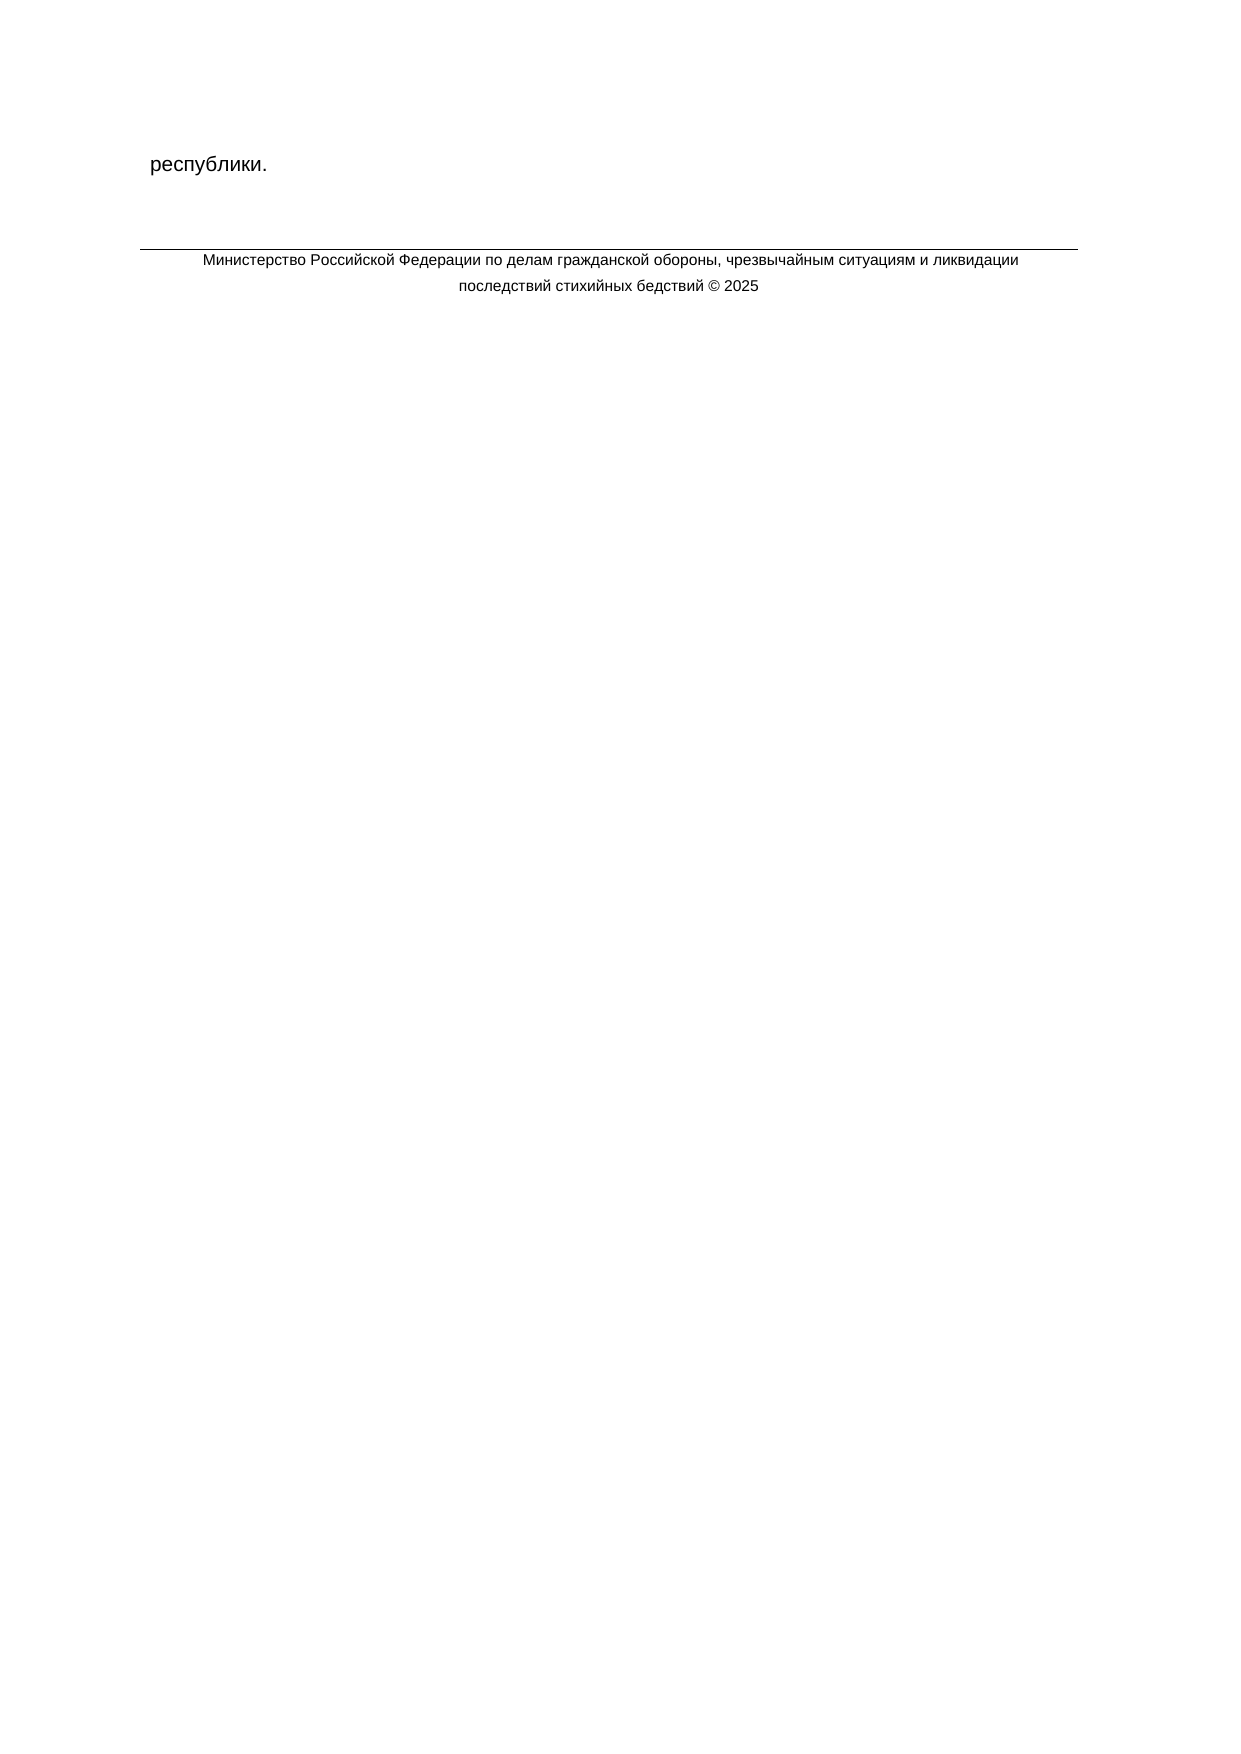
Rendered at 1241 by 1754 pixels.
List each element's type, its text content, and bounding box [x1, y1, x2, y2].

table_cell Министерство Российской Федерации по делам гражданской обороны, чрезвычайным ситуациям и ликвидации последствий стихийных бедствий © 2025 [140, 250, 1078, 332]
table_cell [140, 150, 1078, 248]
